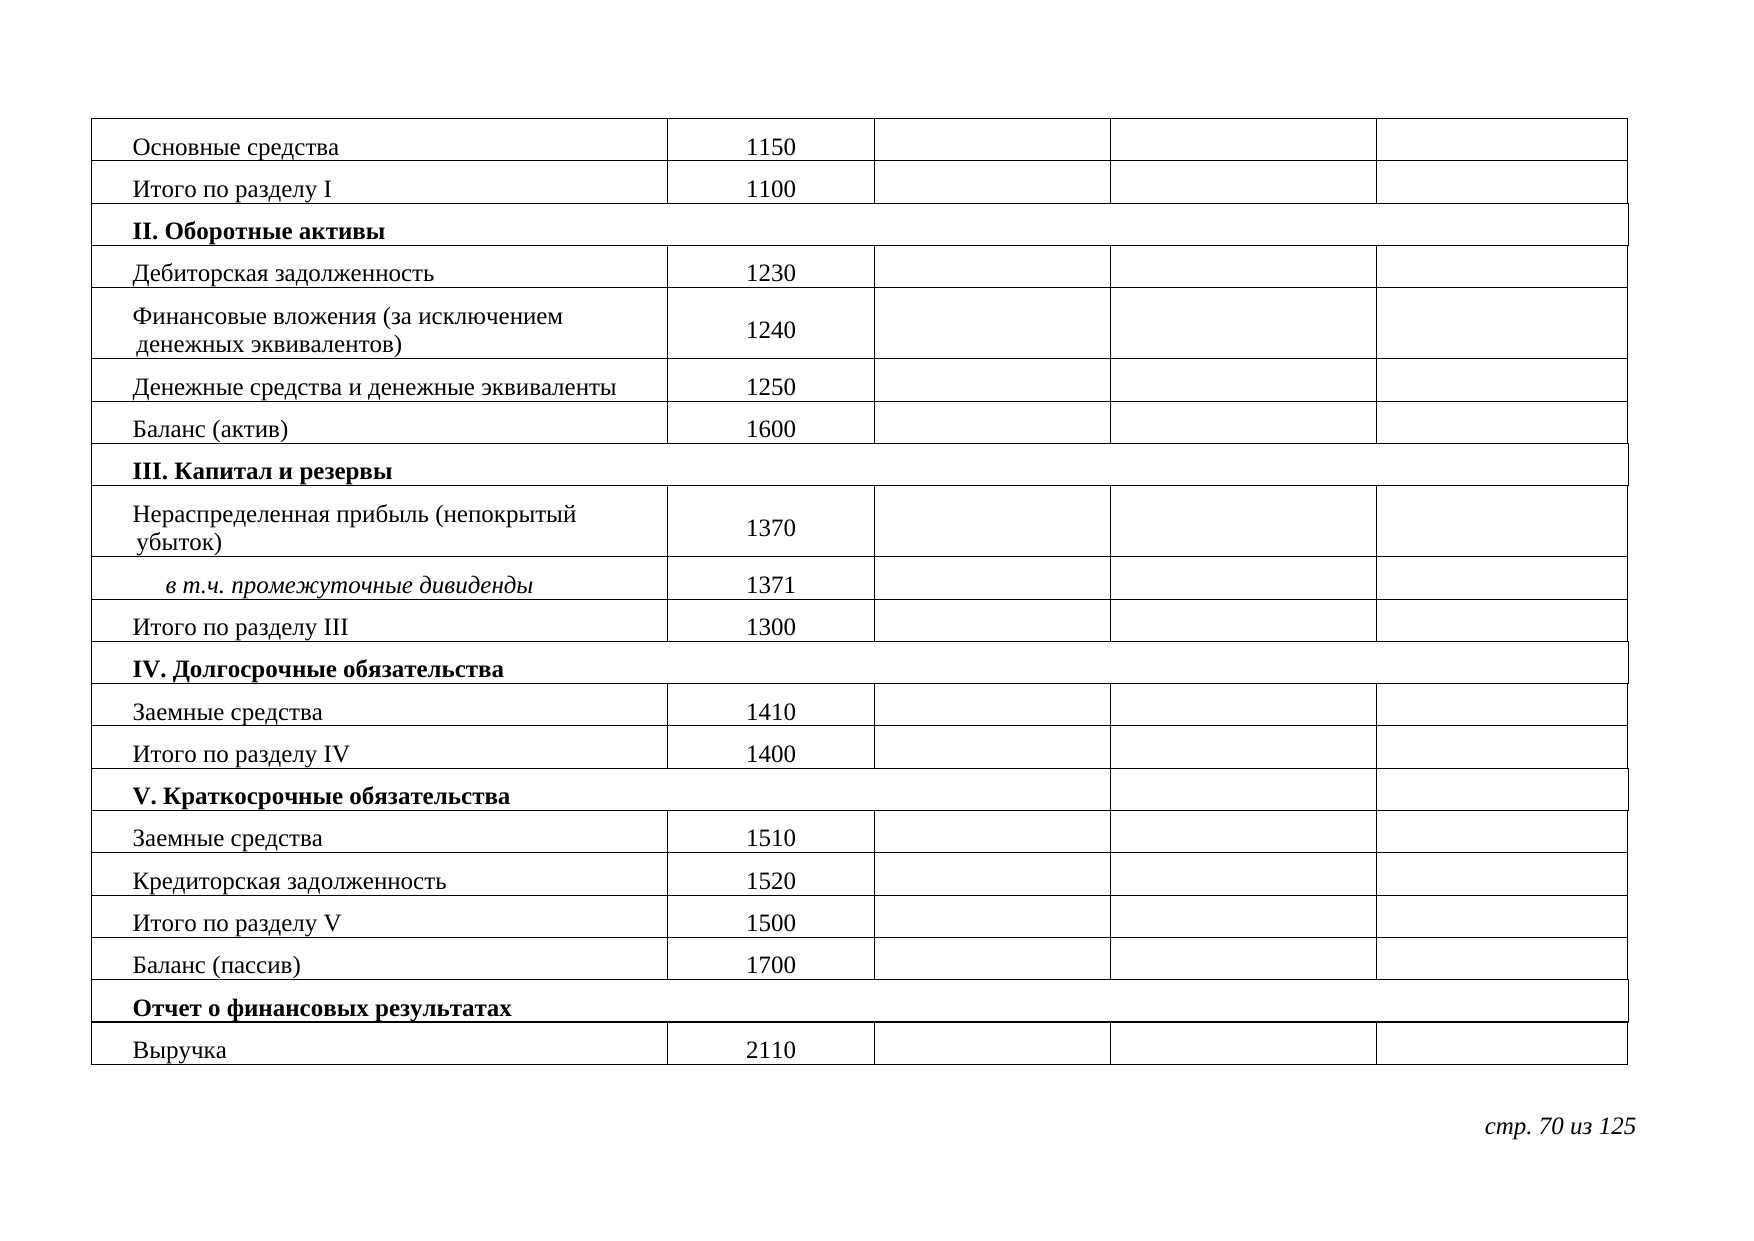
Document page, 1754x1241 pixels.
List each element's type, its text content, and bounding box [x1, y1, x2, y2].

table_cell 2110 [668, 1023, 874, 1064]
table_cell IV. Долгосрочные обязательства [92, 642, 1628, 683]
table_cell [1377, 684, 1627, 725]
table_cell 1510 [668, 811, 874, 852]
table_cell 1100 [668, 161, 874, 203]
table_cell [1111, 600, 1376, 641]
table_cell [1111, 161, 1376, 203]
table_cell [1377, 811, 1627, 852]
table_cell Заемные средства [92, 811, 667, 852]
table_cell [875, 288, 1110, 358]
table_cell [1111, 769, 1376, 810]
table_cell Отчет о финансовых результатах [92, 980, 1628, 1021]
table_cell [1377, 726, 1627, 768]
table_cell Баланс (актив) [92, 402, 667, 443]
table_cell [1377, 1023, 1627, 1064]
table_cell [875, 161, 1110, 203]
table_cell Основные средства [92, 119, 667, 160]
table_cell [1377, 246, 1627, 287]
table_cell Выручка [92, 1023, 667, 1064]
table_cell [1377, 600, 1627, 641]
table_cell [1377, 769, 1628, 810]
table_cell [875, 1023, 1110, 1064]
table_cell [1111, 726, 1376, 768]
table_cell [1111, 811, 1376, 852]
table_cell Финансовые вложения (за исключением денежных эквивалентов) [92, 288, 667, 358]
table_cell [1377, 896, 1627, 937]
table_cell [1111, 359, 1376, 401]
table_cell [1377, 557, 1627, 598]
table_cell V. Краткосрочные обязательства [92, 769, 1110, 810]
table_cell Нераспределенная прибыль (непокрытый убыток) [92, 486, 667, 556]
table_cell 1300 [668, 600, 874, 641]
table_cell 1700 [668, 938, 874, 979]
table_cell Кредиторская задолженность [92, 853, 667, 894]
table_cell [875, 119, 1110, 160]
table_cell [1111, 288, 1376, 358]
table_cell [1111, 557, 1376, 598]
table_cell [1377, 938, 1627, 979]
table_cell Денежные средства и денежные эквиваленты [92, 359, 667, 401]
table_cell 1371 [668, 557, 874, 598]
table_cell [1111, 1023, 1376, 1064]
table_cell 1600 [668, 402, 874, 443]
table_cell [875, 896, 1110, 937]
table_cell 1230 [668, 246, 874, 287]
table_cell Итого по разделу V [92, 896, 667, 937]
table_cell [875, 811, 1110, 852]
table_cell [1111, 486, 1376, 556]
table_cell [1377, 486, 1627, 556]
table_cell [875, 726, 1110, 768]
table_cell 1400 [668, 726, 874, 768]
table_cell [875, 557, 1110, 598]
table_cell 1500 [668, 896, 874, 937]
table_cell [875, 402, 1110, 443]
table_cell II. Оборотные активы [92, 204, 1628, 245]
table_cell Дебиторская задолженность [92, 246, 667, 287]
table_cell [875, 600, 1110, 641]
table_cell [1111, 402, 1376, 443]
table_cell 1250 [668, 359, 874, 401]
table_cell Баланс (пассив) [92, 938, 667, 979]
table_cell 1240 [668, 288, 874, 358]
table_cell 1410 [668, 684, 874, 725]
table_cell 1150 [668, 119, 874, 160]
table_cell [875, 938, 1110, 979]
table_cell [1377, 359, 1627, 401]
table_cell [1111, 684, 1376, 725]
table_cell [1111, 246, 1376, 287]
table_cell Итого по разделу III [92, 600, 667, 641]
table_cell [1377, 161, 1627, 203]
table_cell [1111, 119, 1376, 160]
table_cell [875, 486, 1110, 556]
table_cell [875, 684, 1110, 725]
table_cell Итого по разделу I [92, 161, 667, 203]
table_cell [1111, 896, 1376, 937]
table_cell 1520 [668, 853, 874, 894]
table_cell Заемные средства [92, 684, 667, 725]
table_cell [875, 246, 1110, 287]
table_cell III. Капитал и резервы [92, 444, 1628, 485]
table_cell [1377, 119, 1627, 160]
table_cell [875, 853, 1110, 894]
table_cell Итого по разделу IV [92, 726, 667, 768]
table_cell [1111, 853, 1376, 894]
table_cell 1370 [668, 486, 874, 556]
table_cell [1377, 853, 1627, 894]
table_cell [1377, 402, 1627, 443]
table_cell в т.ч. промежуточные дивиденды [92, 557, 667, 598]
table_cell [1377, 288, 1627, 358]
table_cell [1111, 938, 1376, 979]
table_cell [875, 359, 1110, 401]
